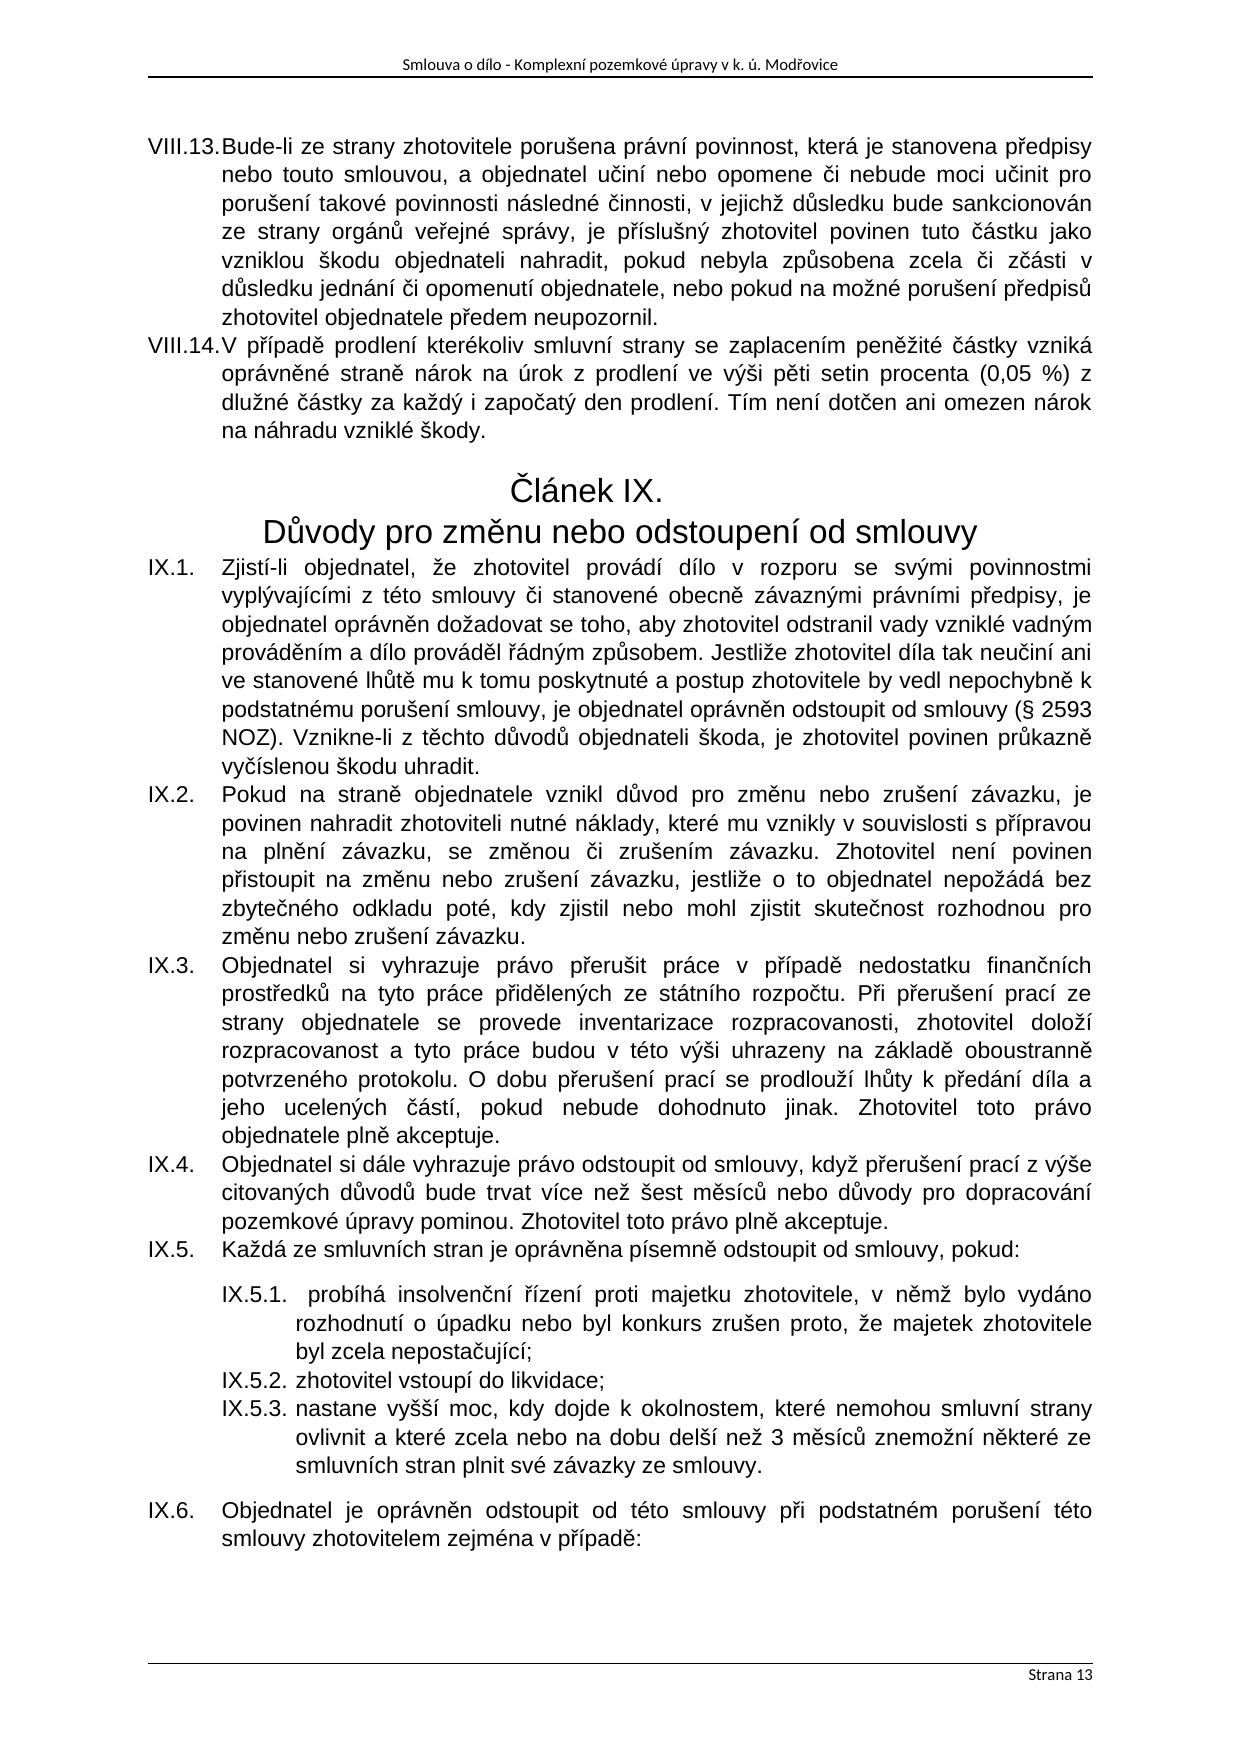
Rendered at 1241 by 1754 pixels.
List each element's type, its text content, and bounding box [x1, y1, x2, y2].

list Objednatel si vyhrazuje právo přerušit práce v případě nedostatku finančních prostředků na tyto práce přidělených ze státního rozpočtu. Při přerušení prací ze strany objednatele se provede inventarizace rozpracovanosti, zhotovitel doloží rozpracovanost a tyto práce budou v této výši uhrazeny na základě oboustranně potvrzeného protokolu. O dobu přerušení prací se prodlouží lhůty k předání díla a jeho ucelených částí, pokud nebude dohodnuto jinak. Zhotovitel toto právo objednatele plně akceptuje. [148, 952, 1093, 1149]
list Pokud na straně objednatele vznikl důvod pro změnu nebo zrušení závazku, je povinen nahradit zhotoviteli nutné náklady, které mu vznikly v souvislosti s přípravou na plnění závazku, se změnou či zrušením závazku. Zhotovitel není povinen přistoupit na změnu nebo zrušení závazku, jestliže o to objednatel nepožádá bez zbytečného odkladu poté, kdy zjistil nebo mohl zjistit skutečnost rozhodnou pro změnu nebo zrušení závazku. [148, 781, 1093, 950]
text nastane vyšší moc, kdy dojde k okolnostem, které nemohou smluvní strany ovlivnit a které zcela nebo na dobu delší než 3 měsíců znemožní některé ze smluvních stran plnit své závazky ze smlouvy. [221, 1395, 1093, 1478]
list Každá ze smluvních stran je oprávněna písemně odstoupit od smlouvy, pokud: [148, 1236, 1093, 1262]
list Zjistí-li objednatel, že zhotovitel provádí dílo v rozporu se svými povinnostmi vyplývajícími z této smlouvy či stanovené obecně závaznými právními předpisy, je objednatel oprávněn dožadovat se toho, aby zhotovitel odstranil vady vzniklé vadným prováděním a dílo prováděl řádným způsobem. Jestliže zhotovitel díla tak neučiní ani ve stanovené lhůtě mu k tomu poskytnuté a postup zhotovitele by vedl nepochybně k podstatnému porušení smlouvy, je objednatel oprávněn odstoupit od smlouvy (§ 2593 NOZ). Vznikne-li z těchto důvodů objednateli škoda, je zhotovitel povinen průkazně vyčíslenou škodu uhradit. [148, 554, 1093, 779]
text probíhá insolvenční řízení proti majetku zhotovitele, v němž bylo vydáno rozhodnutí o úpadku nebo byl konkurs zrušen proto, že majetek zhotovitele byl zcela nepostačující; [221, 1281, 1093, 1364]
list Bude-li ze strany zhotovitele porušena právní povinnost, která je stanovena předpisy nebo touto smlouvou, a objednatel učiní nebo opomene či nebude moci učinit pro porušení takové povinnosti následné činnosti, v jejichž důsledku bude sankcionován ze strany orgánů veřejné správy, je příslušný zhotovitel povinen tuto částku jako vzniklou škodu objednateli nahradit, pokud nebyla způsobena zcela či zčásti v důsledku jednání či opomenutí objednatele, nebo pokud na možné porušení předpisů zhotovitel objednatele předem neupozornil. [148, 133, 1093, 330]
list V případě prodlení kterékoliv smluvní strany se zaplacením peněžité částky vzniká oprávněné straně nárok na úrok z prodlení ve výši pěti setin procenta (0,05 %) z dlužné částky za každý i započatý den prodlení. Tím není dotčen ani omezen nárok na náhradu vzniklé škody. [148, 332, 1093, 444]
list Objednatel si dále vyhrazuje právo odstoupit od smlouvy, když přerušení prací z výše citovaných důvodů bude trvat více než šest měsíců nebo důvody pro dopracování pozemkové úpravy pominou. Zhotovitel toto právo plně akceptuje. [148, 1151, 1093, 1234]
list Objednatel je oprávněn odstoupit od této smlouvy při podstatném porušení této smlouvy zhotovitelem zejména v případě: [148, 1497, 1093, 1552]
text zhotovitel vstoupí do likvidace; [221, 1367, 1093, 1393]
subtitle Důvody pro změnu nebo odstoupení od smlouvy [148, 471, 1093, 551]
